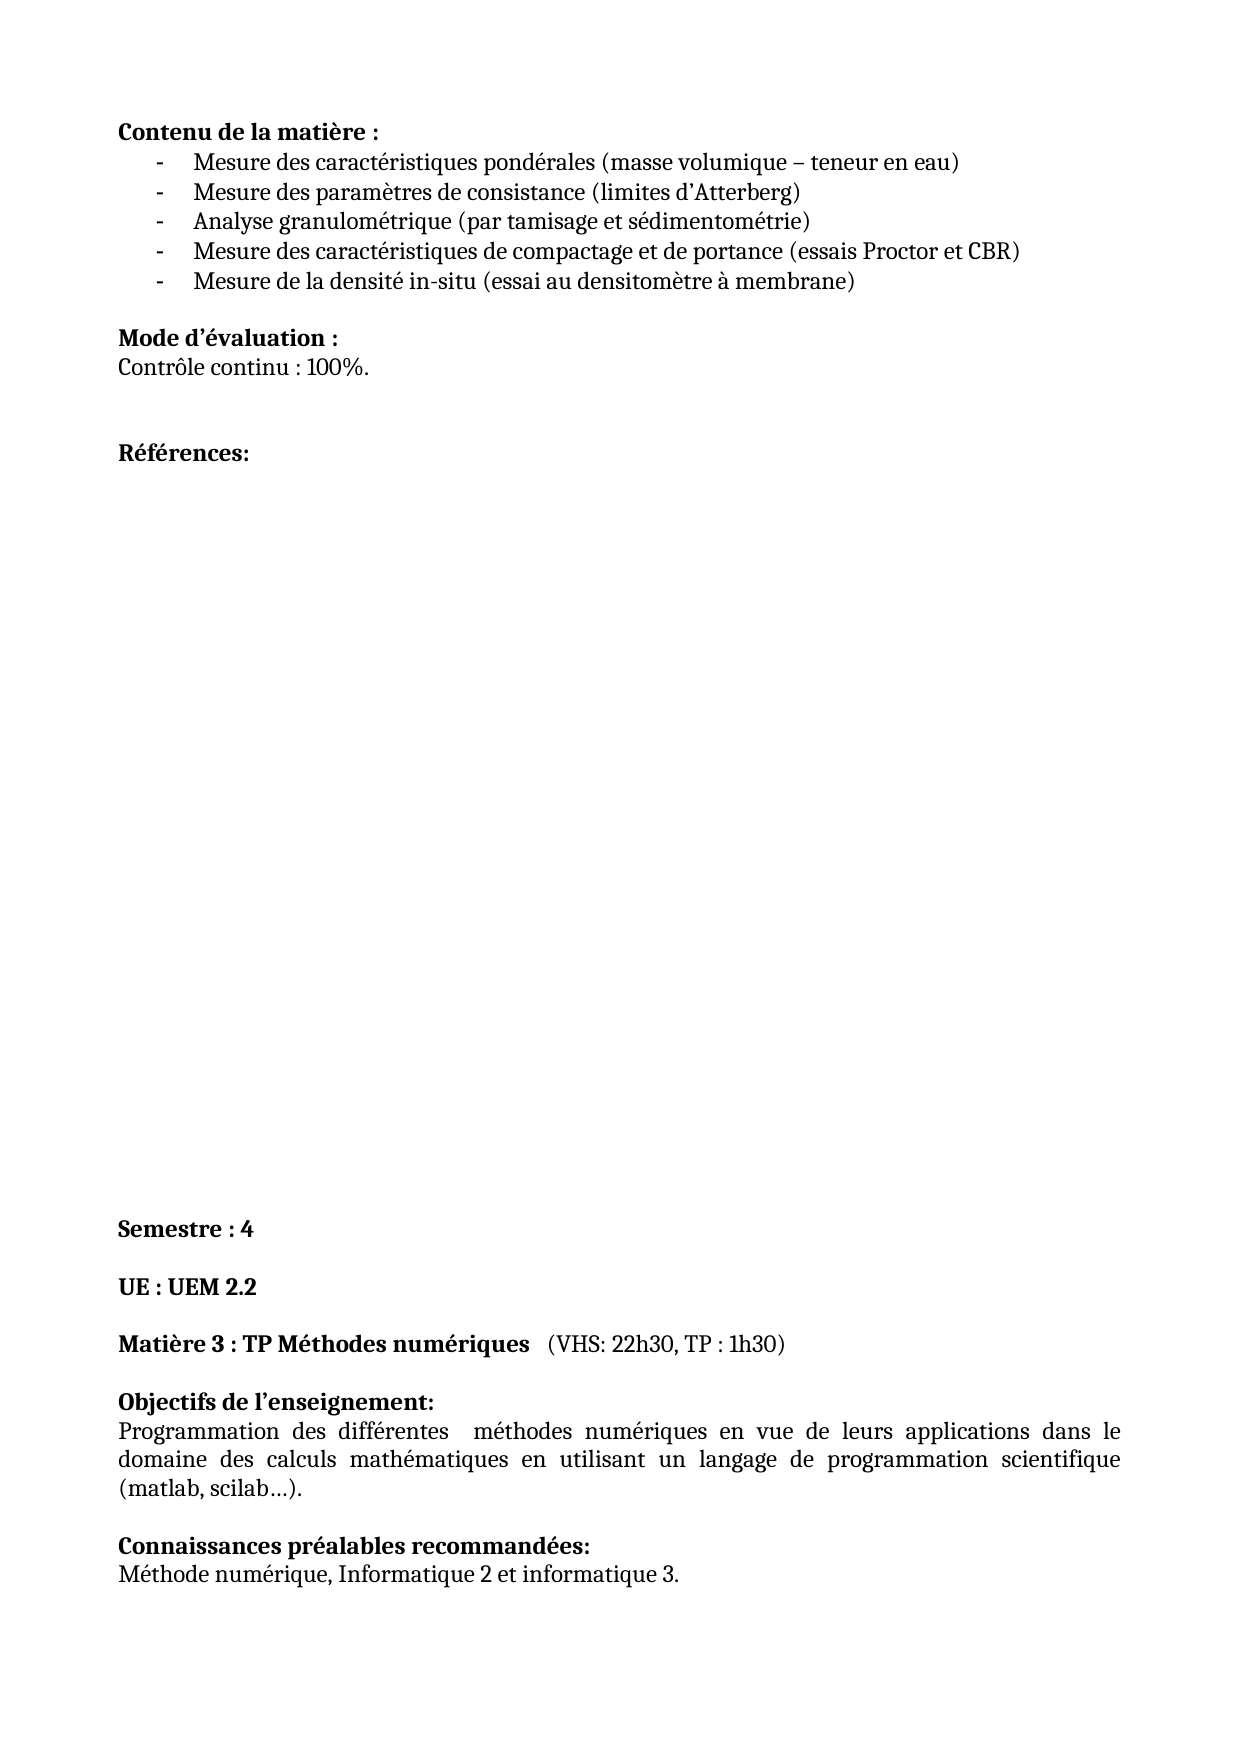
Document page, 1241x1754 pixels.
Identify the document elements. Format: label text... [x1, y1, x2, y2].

text Matière 3 : TP Méthodes numériques (VHS: 22h30, TP : 1h30) [118, 1330, 1122, 1359]
text Objectifs de l’enseignement: [118, 1388, 1122, 1417]
text UE : UEM 2.2 [118, 1273, 1122, 1302]
list Mesure des caractéristiques pondérales (masse volumique – teneur en eau) [156, 147, 1122, 177]
list Analyse granulométrique (par tamisage et sédimentométrie) [156, 206, 1122, 236]
text Contrôle continu : 100%. [118, 353, 1122, 382]
text Contenu de la matière : [118, 118, 1122, 147]
text Connaissances préalables recommandées: [118, 1532, 1122, 1560]
list Mesure de la densité in-situ (essai au densitomètre à membrane) [156, 266, 1122, 295]
list Mesure des paramètres de consistance (limites d’Atterberg) [156, 177, 1122, 206]
text Mode d’évaluation : [118, 324, 1122, 353]
text Méthode numérique, Informatique 2 et informatique 3. [118, 1560, 1122, 1589]
text Semestre : 4 [118, 1215, 1122, 1244]
text Références: [118, 439, 1122, 468]
text Programmation des différentes méthodes numériques en vue de leurs applications dans le domaine des calculs mathématiques en utilisant un langage de programmation scientifique (matlab, scilab…). [118, 1417, 1122, 1503]
list Mesure des caractéristiques de compactage et de portance (essais Proctor et CBR) [156, 236, 1122, 266]
